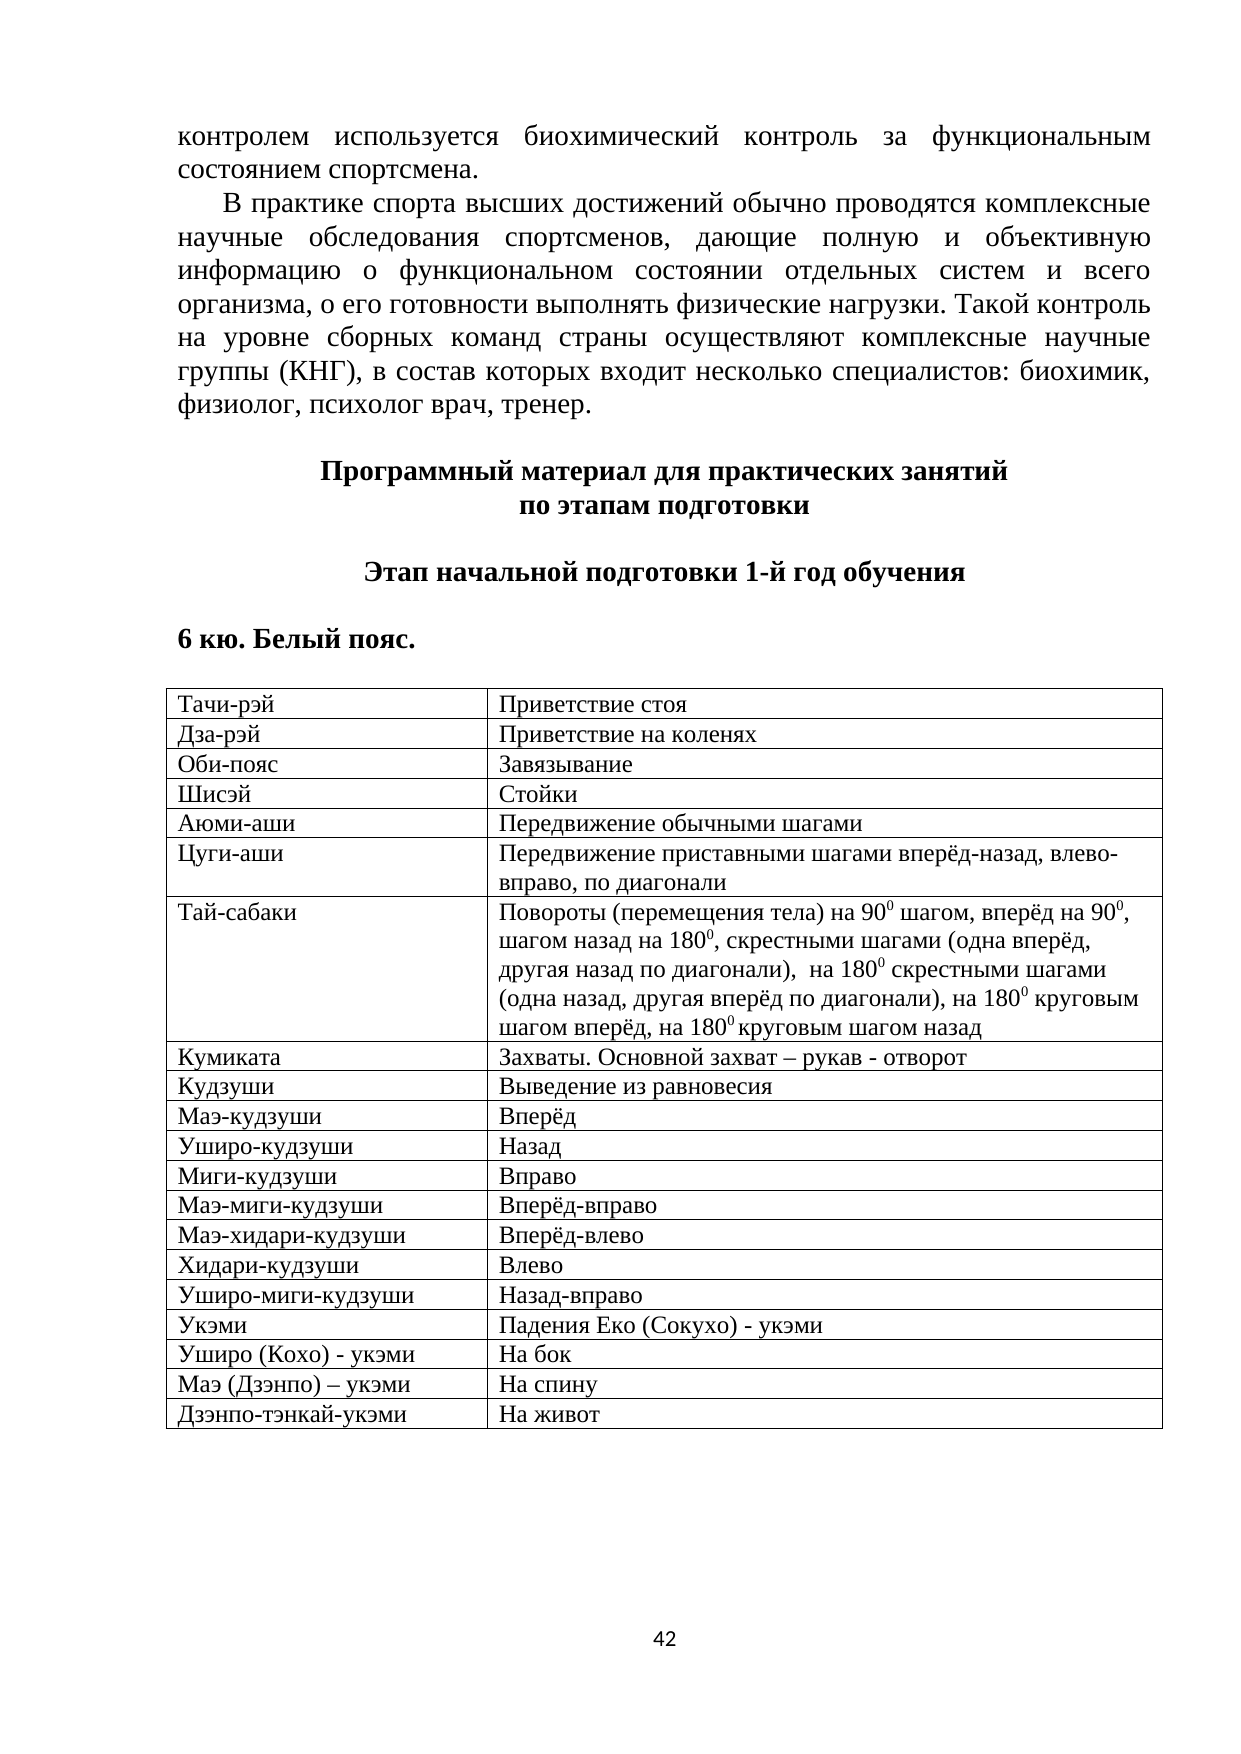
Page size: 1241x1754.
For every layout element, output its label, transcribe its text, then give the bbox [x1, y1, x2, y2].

table_cell Уширо-миги-кудзуши [167, 1280, 487, 1309]
table_cell Назад [488, 1131, 1162, 1160]
table_cell Дзэнпо-тэнкай-укэми [167, 1399, 487, 1428]
table_cell Хидари-кудзуши [167, 1250, 487, 1279]
text Программный материал для практических занятий [177, 453, 1152, 487]
table_cell Вперёд-вправо [488, 1191, 1162, 1219]
table_cell Захваты. Основной захват – рукав - отворот [488, 1042, 1162, 1070]
table_cell Вправо [488, 1161, 1162, 1189]
text по этапам подготовки [177, 487, 1152, 521]
table_cell Уширо (Кохо) - укэми [167, 1340, 487, 1368]
table_cell Укэми [167, 1310, 487, 1338]
table_cell Кудзуши [167, 1071, 487, 1100]
text 6 кю. Белый пояс. [177, 621, 1152, 655]
table_header Тачи-рэй [167, 689, 487, 718]
table_cell Повороты (перемещения тела) на 900 шагом, вперёд на 900, шагом назад на 1800, скрестными шагами (одна вперёд, другая назад по диагонали), на 1800 скрестными шагами (одна назад, другая вперёд по диагонали), на 1800 круговым шагом вперёд, на 1800 круговым шагом назад [488, 897, 1162, 1041]
table_cell Назад-вправо [488, 1280, 1162, 1309]
table_cell Кумиката [167, 1042, 487, 1070]
table_cell Миги-кудзуши [167, 1161, 487, 1189]
table_cell Стойки [488, 779, 1162, 807]
table_header Приветствие стоя [488, 689, 1162, 718]
table_cell Шисэй [167, 779, 487, 807]
table_cell На бок [488, 1340, 1162, 1368]
table_cell Передвижение обычными шагами [488, 809, 1162, 837]
table_cell Дза-рэй [167, 719, 487, 748]
table_cell Передвижение приставными шагами вперёд-назад, влево-вправо, по диагонали [488, 838, 1162, 896]
table_cell Вперёд [488, 1101, 1162, 1130]
text В практике спорта высших достижений обычно проводятся комплексные научные обследования спортсменов, дающие полную и объективную информацию о функциональном состоянии отдельных систем и всего организма, о его готовности выполнять физические нагрузки. Такой контроль на уровне сборных команд страны осуществляют комплексные научные группы (КНГ), в состав которых входит несколько специалистов: биохимик, физиолог, психолог врач, тренер. [177, 185, 1152, 420]
table_cell На живот [488, 1399, 1162, 1428]
table_cell Маэ-кудзуши [167, 1101, 487, 1130]
table_cell На спину [488, 1369, 1162, 1398]
table_cell Приветствие на коленях [488, 719, 1162, 748]
table_cell Маэ (Дзэнпо) – укэми [167, 1369, 487, 1398]
table_cell Цуги-аши [167, 838, 487, 896]
table_cell Влево [488, 1250, 1162, 1279]
table_cell Падения Еко (Сокухо) - укэми [488, 1310, 1162, 1338]
table_cell Выведение из равновесия [488, 1071, 1162, 1100]
table_cell Вперёд-влево [488, 1220, 1162, 1249]
text Этап начальной подготовки 1-й год обучения [177, 554, 1152, 588]
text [177, 118, 1152, 185]
table_cell Тай-сабаки [167, 897, 487, 1041]
table_cell Аюми-аши [167, 809, 487, 837]
table_cell Оби-пояс [167, 749, 487, 778]
table_cell Маэ-хидари-кудзуши [167, 1220, 487, 1249]
table_cell Маэ-миги-кудзуши [167, 1191, 487, 1219]
table_cell Завязывание [488, 749, 1162, 778]
table_cell Уширо-кудзуши [167, 1131, 487, 1160]
